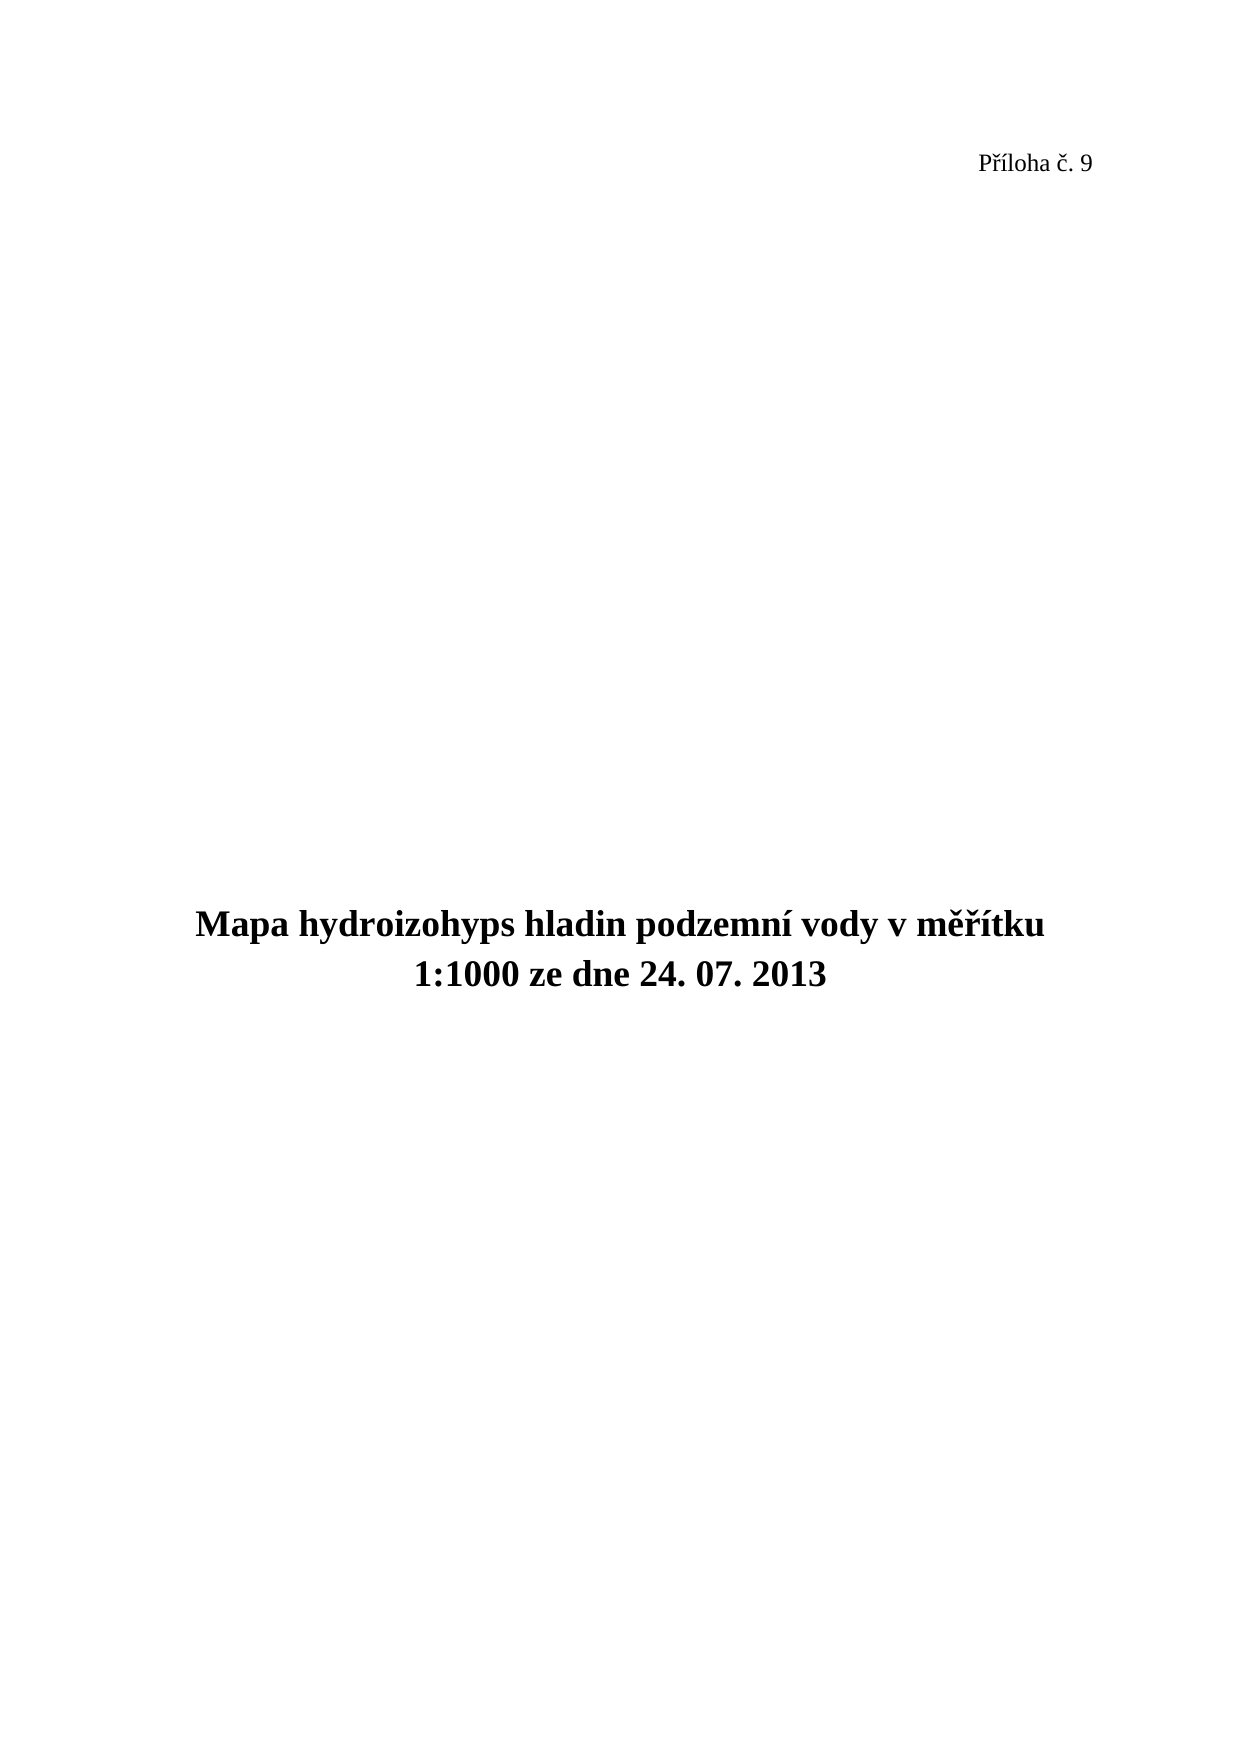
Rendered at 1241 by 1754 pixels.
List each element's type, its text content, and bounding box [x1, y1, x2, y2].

text Příloha č. 9 [148, 148, 1093, 176]
text Mapa hydroizohyps hladin podzemní vody v měřítku 1:1000 ze dne 24. 07. 2013 [148, 902, 1093, 994]
